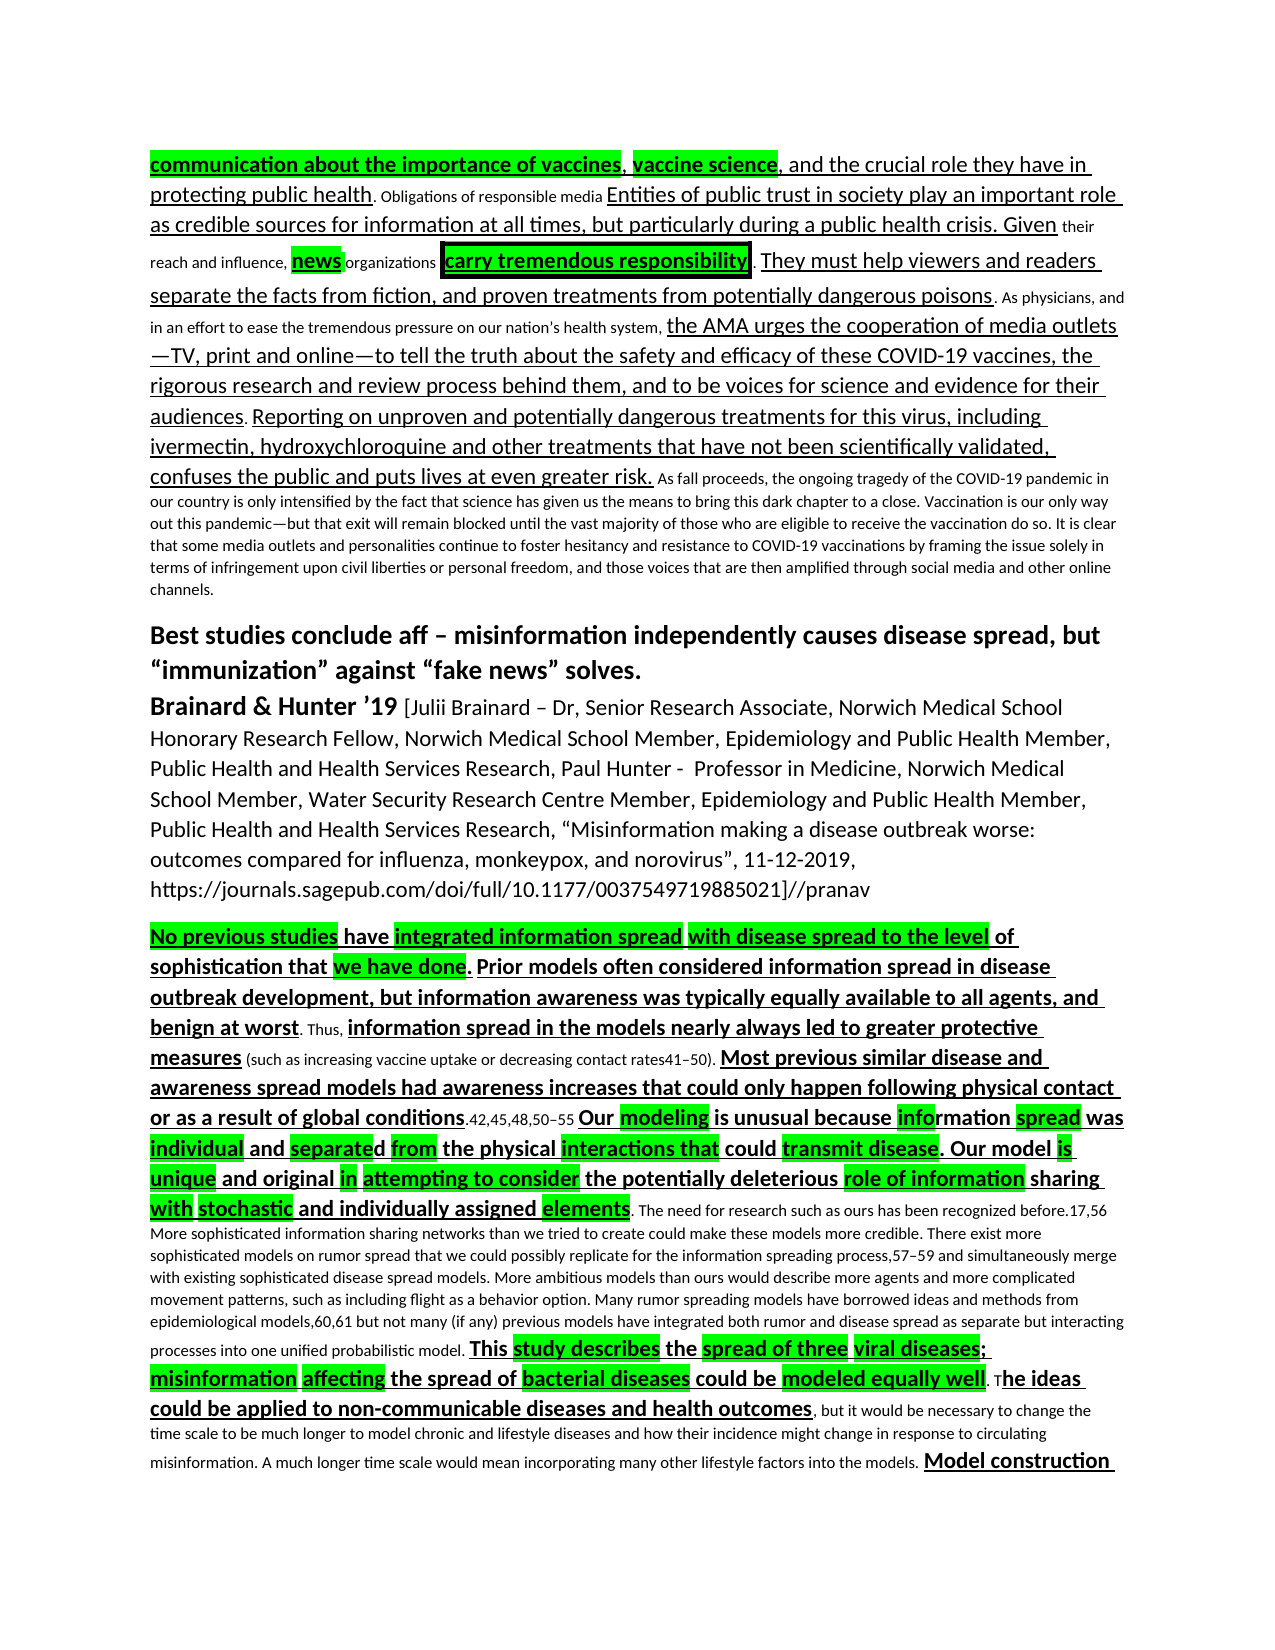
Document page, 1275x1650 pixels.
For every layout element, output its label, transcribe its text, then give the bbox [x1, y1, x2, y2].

text Brainard & Hunter ’19 [Julii Brainard – Dr, Senior Research Associate, Norwich Medical School Honorary Research Fellow, Norwich Medical School Member, Epidemiology and Public Health Member, Public Health and Health Services Research, Paul Hunter - Professor in Medicine, Norwich Medical School Member, Water Security Research Centre Member, Epidemiology and Public Health Member, Public Health and Health Services Research, “Misinformation making a disease outbreak worse: outcomes compared for influenza, monkeypox, and norovirus”, 11-12-2019, https://journals.sagepub.com/doi/full/10.1177/0037549719885021]//pranav [150, 689, 1125, 903]
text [150, 150, 1125, 599]
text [150, 922, 1125, 1474]
subtitle Best studies conclude aff – misinformation independently causes disease spread, but “immunization” against “fake news” solves. [150, 618, 1125, 686]
